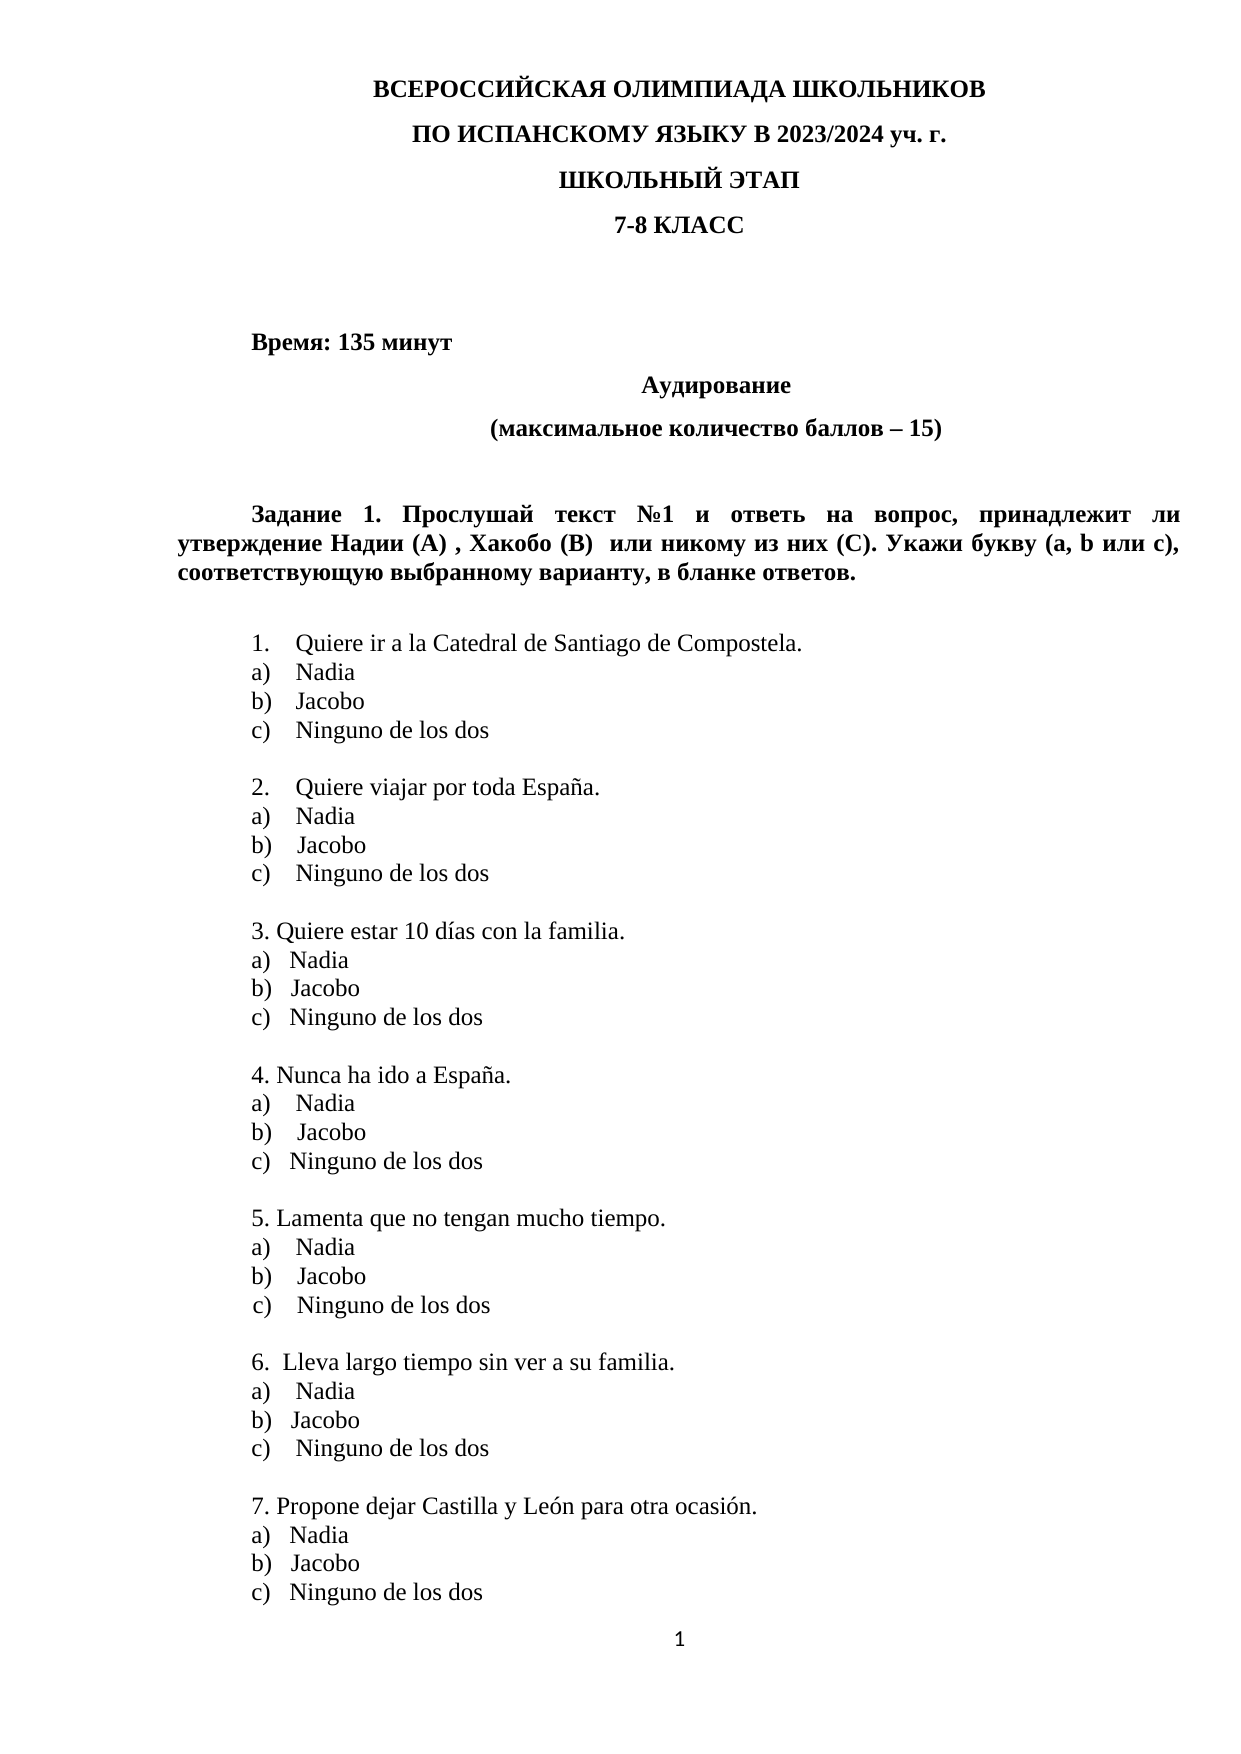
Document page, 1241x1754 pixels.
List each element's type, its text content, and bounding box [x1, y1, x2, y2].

list a) Nadia [251, 1088, 1181, 1117]
list Quiere ir a la Catedral de Santiago de Compostela. [177, 628, 1181, 657]
list a) Nadia [251, 1520, 1181, 1548]
list b) Jacobo [251, 1548, 1181, 1577]
list b) Jacobo [251, 830, 1181, 858]
text (максимальное количество баллов – 15) [177, 413, 1181, 442]
list Quiere viajar por toda España. [177, 772, 1181, 801]
list c) Ninguno de los dos [251, 858, 1181, 887]
list c) Ninguno de los dos [251, 1002, 1181, 1031]
list b) Jacobo [251, 1405, 1181, 1433]
text Время: 135 минут [177, 327, 1181, 355]
list Nadia [177, 657, 1181, 686]
list 7. Propone dejar Castilla y León para otra ocasión. [251, 1491, 1181, 1520]
list a) Nadia [251, 945, 1181, 973]
text 3. Quiere estar 10 días con la familia. [177, 916, 1181, 945]
list a) Nadia [251, 1232, 1181, 1261]
list c) Ninguno de los dos [251, 1146, 1181, 1175]
list b) Jacobo [251, 1117, 1181, 1146]
text 5. Lamenta que no tengan mucho tiempo. [177, 1203, 1181, 1232]
list Ninguno de los dos [177, 715, 1181, 743]
list b) Jacobo [251, 1261, 1181, 1290]
text 6. Lleva largo tiempo sin ver a su familia. [177, 1347, 1181, 1376]
text 4. Nunca ha ido a España. [177, 1060, 1181, 1088]
list a) Nadia [251, 801, 1181, 830]
text c) Ninguno de los dos [177, 1290, 1181, 1318]
list b) Jacobo [251, 973, 1181, 1002]
text Задание 1. Прослушай текст №1 и ответь на вопрос, принадлежит ли утверждение Надии (А) , Хакобо (В) или никому из них (С). Укажи букву (а, b или с), соответствующую выбранному варианту, в бланке ответов. [177, 499, 1181, 585]
list c) Ninguno de los dos [251, 1433, 1181, 1462]
list a) Nadia [251, 1376, 1181, 1405]
list c) Ninguno de los dos [251, 1577, 1181, 1606]
text Аудирование [177, 370, 1181, 398]
list Jacobo [177, 686, 1181, 715]
